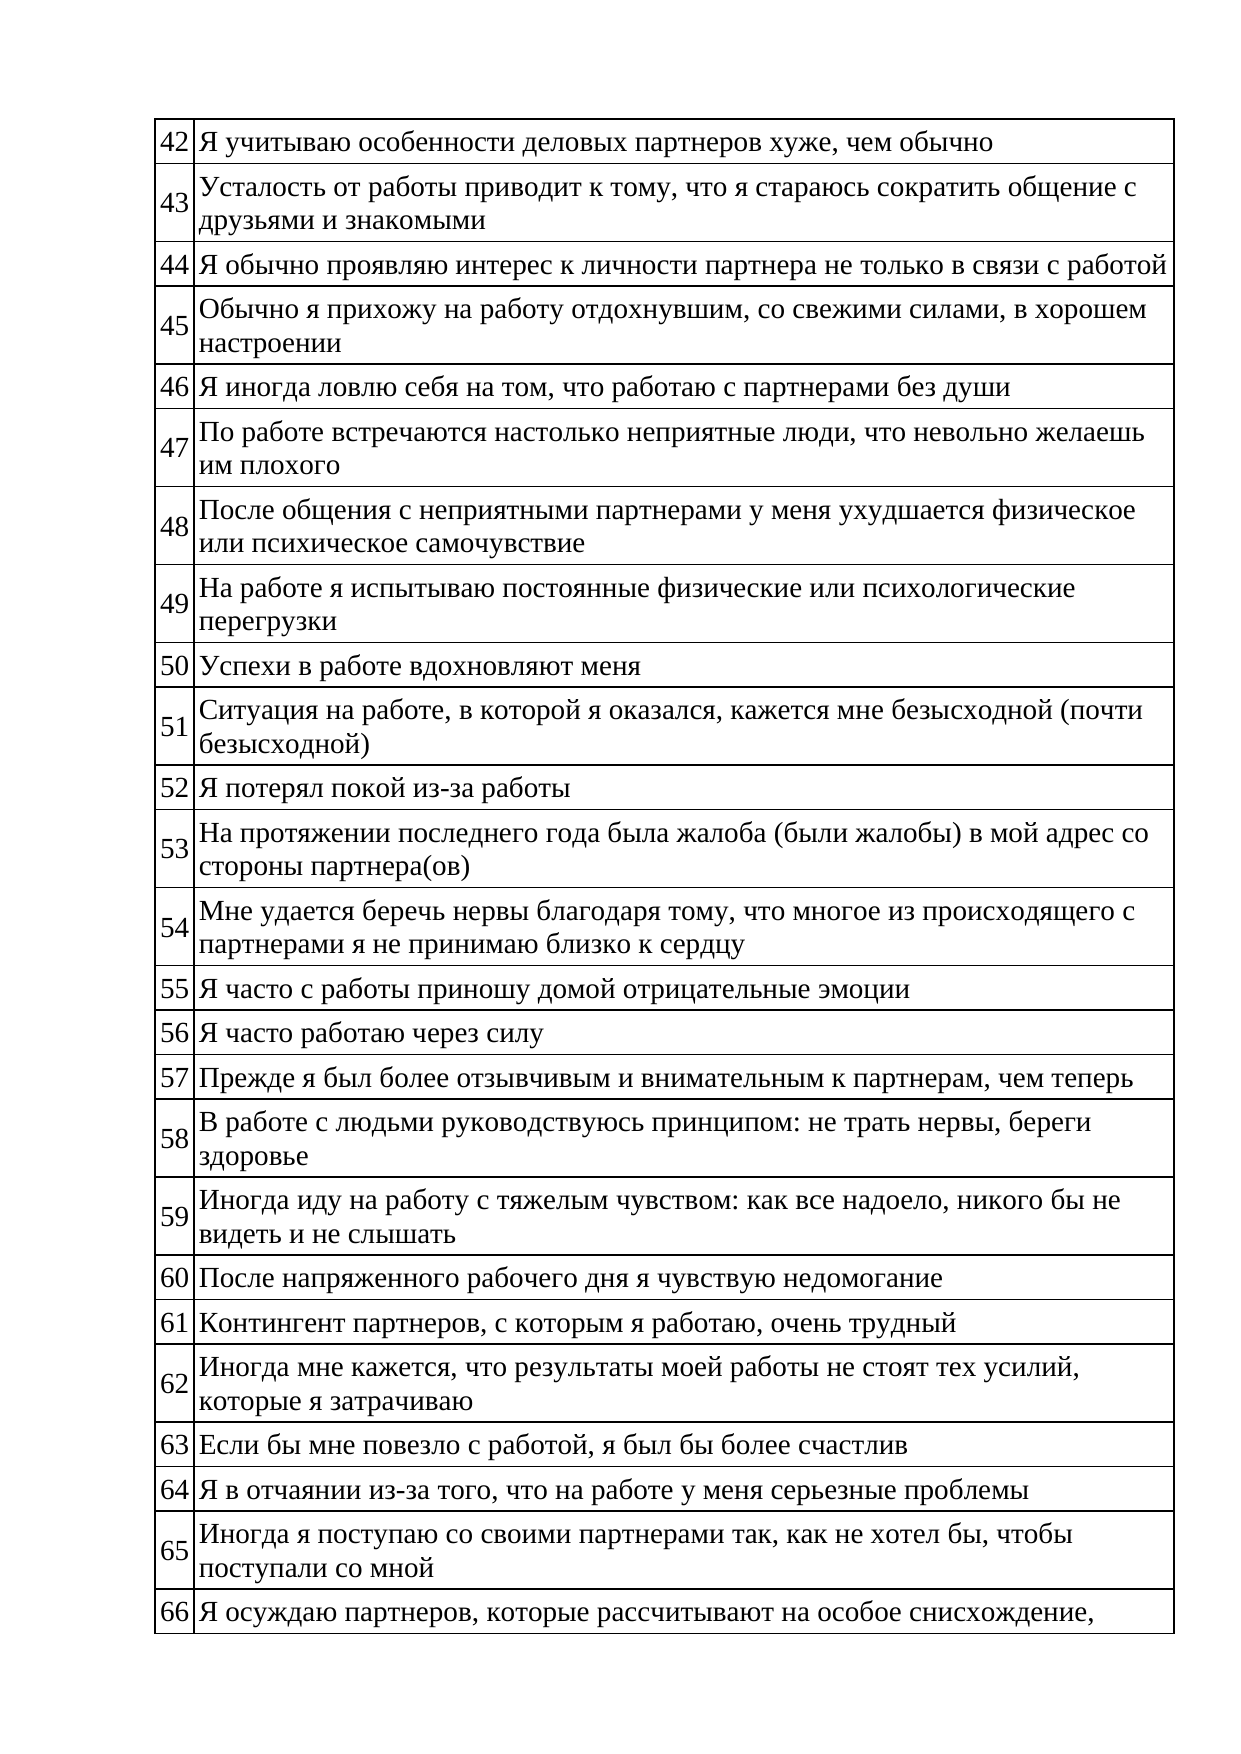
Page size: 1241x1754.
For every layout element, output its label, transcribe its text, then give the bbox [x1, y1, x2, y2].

table_cell 62 [156, 1345, 193, 1421]
table_cell Контингент партнеров, с которым я работаю, очень трудный [195, 1300, 1173, 1343]
table_cell 49 [156, 565, 193, 642]
table_cell 58 [156, 1100, 193, 1176]
table_cell После напряженного рабочего дня я чувствую недомогание [195, 1256, 1173, 1299]
table_cell 54 [156, 888, 193, 965]
table_cell На протяжении последнего года была жалоба (были жалобы) в мой адрес со стороны партнера(ов) [195, 810, 1173, 887]
table_cell Я иногда ловлю себя на том, что работаю с партнерами без души [195, 365, 1173, 408]
table_cell 48 [156, 487, 193, 564]
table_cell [195, 1590, 1173, 1633]
table_cell 60 [156, 1256, 193, 1299]
table_cell Иногда иду на работу с тяжелым чувством: как все надоело, никого бы не видеть и не слышать [195, 1178, 1173, 1254]
table_cell 55 [156, 966, 193, 1009]
table_cell 65 [156, 1512, 193, 1588]
table_cell Я потерял покой из-за работы [195, 766, 1173, 809]
table_cell 61 [156, 1300, 193, 1343]
table_cell 50 [156, 643, 193, 686]
table_cell 45 [156, 287, 193, 363]
table_cell 51 [156, 688, 193, 764]
table_cell 47 [156, 409, 193, 486]
table_cell 59 [156, 1178, 193, 1254]
table_cell По работе встречаются настолько неприятные люди, что невольно желаешь им плохого [195, 409, 1173, 486]
table_cell Иногда мне кажется, что результаты моей работы не стоят тех усилий, которые я затрачиваю [195, 1345, 1173, 1421]
table_cell Я в отчаянии из-за того, что на работе у меня серьезные проблемы [195, 1467, 1173, 1510]
table_cell 52 [156, 766, 193, 809]
table_cell Я учитываю особенности деловых партнеров хуже, чем обычно [195, 120, 1173, 163]
table_cell Я часто с работы приношу домой отрицательные эмоции [195, 966, 1173, 1009]
table_cell Если бы мне повезло с работой, я был бы более счастлив [195, 1423, 1173, 1466]
table_cell На работе я испытываю постоянные физические или психологические перегрузки [195, 565, 1173, 642]
table_cell Иногда я поступаю со своими партнерами так, как не хотел бы, чтобы поступали со мной [195, 1512, 1173, 1588]
table_cell Прежде я был более отзывчивым и внимательным к партнерам, чем теперь [195, 1055, 1173, 1098]
table_cell Мне удается беречь нервы благодаря тому, что многое из происходящего с партнерами я не принимаю близко к сердцу [195, 888, 1173, 965]
table_cell 53 [156, 810, 193, 887]
table_cell 66 [156, 1590, 193, 1633]
table_cell 57 [156, 1055, 193, 1098]
table_cell 63 [156, 1423, 193, 1466]
table_cell Я обычно проявляю интерес к личности партнера не только в связи с работой [195, 242, 1173, 285]
table_cell 46 [156, 365, 193, 408]
table_cell 44 [156, 242, 193, 285]
table_cell После общения с неприятными партнерами у меня ухудшается физическое или психическое самочувствие [195, 487, 1173, 564]
table_cell 43 [156, 164, 193, 241]
table_cell Ситуация на работе, в которой я оказался, кажется мне безысходной (почти безысходной) [195, 688, 1173, 764]
table_cell 56 [156, 1011, 193, 1054]
table_cell Успехи в работе вдохновляют меня [195, 643, 1173, 686]
table_cell 42 [156, 120, 193, 163]
table_cell В работе с людьми руководствуюсь принципом: не трать нервы, береги здоровье [195, 1100, 1173, 1176]
table_cell Усталость от работы приводит к тому, что я стараюсь сократить общение с друзьями и знакомыми [195, 164, 1173, 241]
table_cell Я часто работаю через силу [195, 1011, 1173, 1054]
table_cell 64 [156, 1467, 193, 1510]
table_cell Обычно я прихожу на работу отдохнувшим, со свежими силами, в хорошем настроении [195, 287, 1173, 363]
